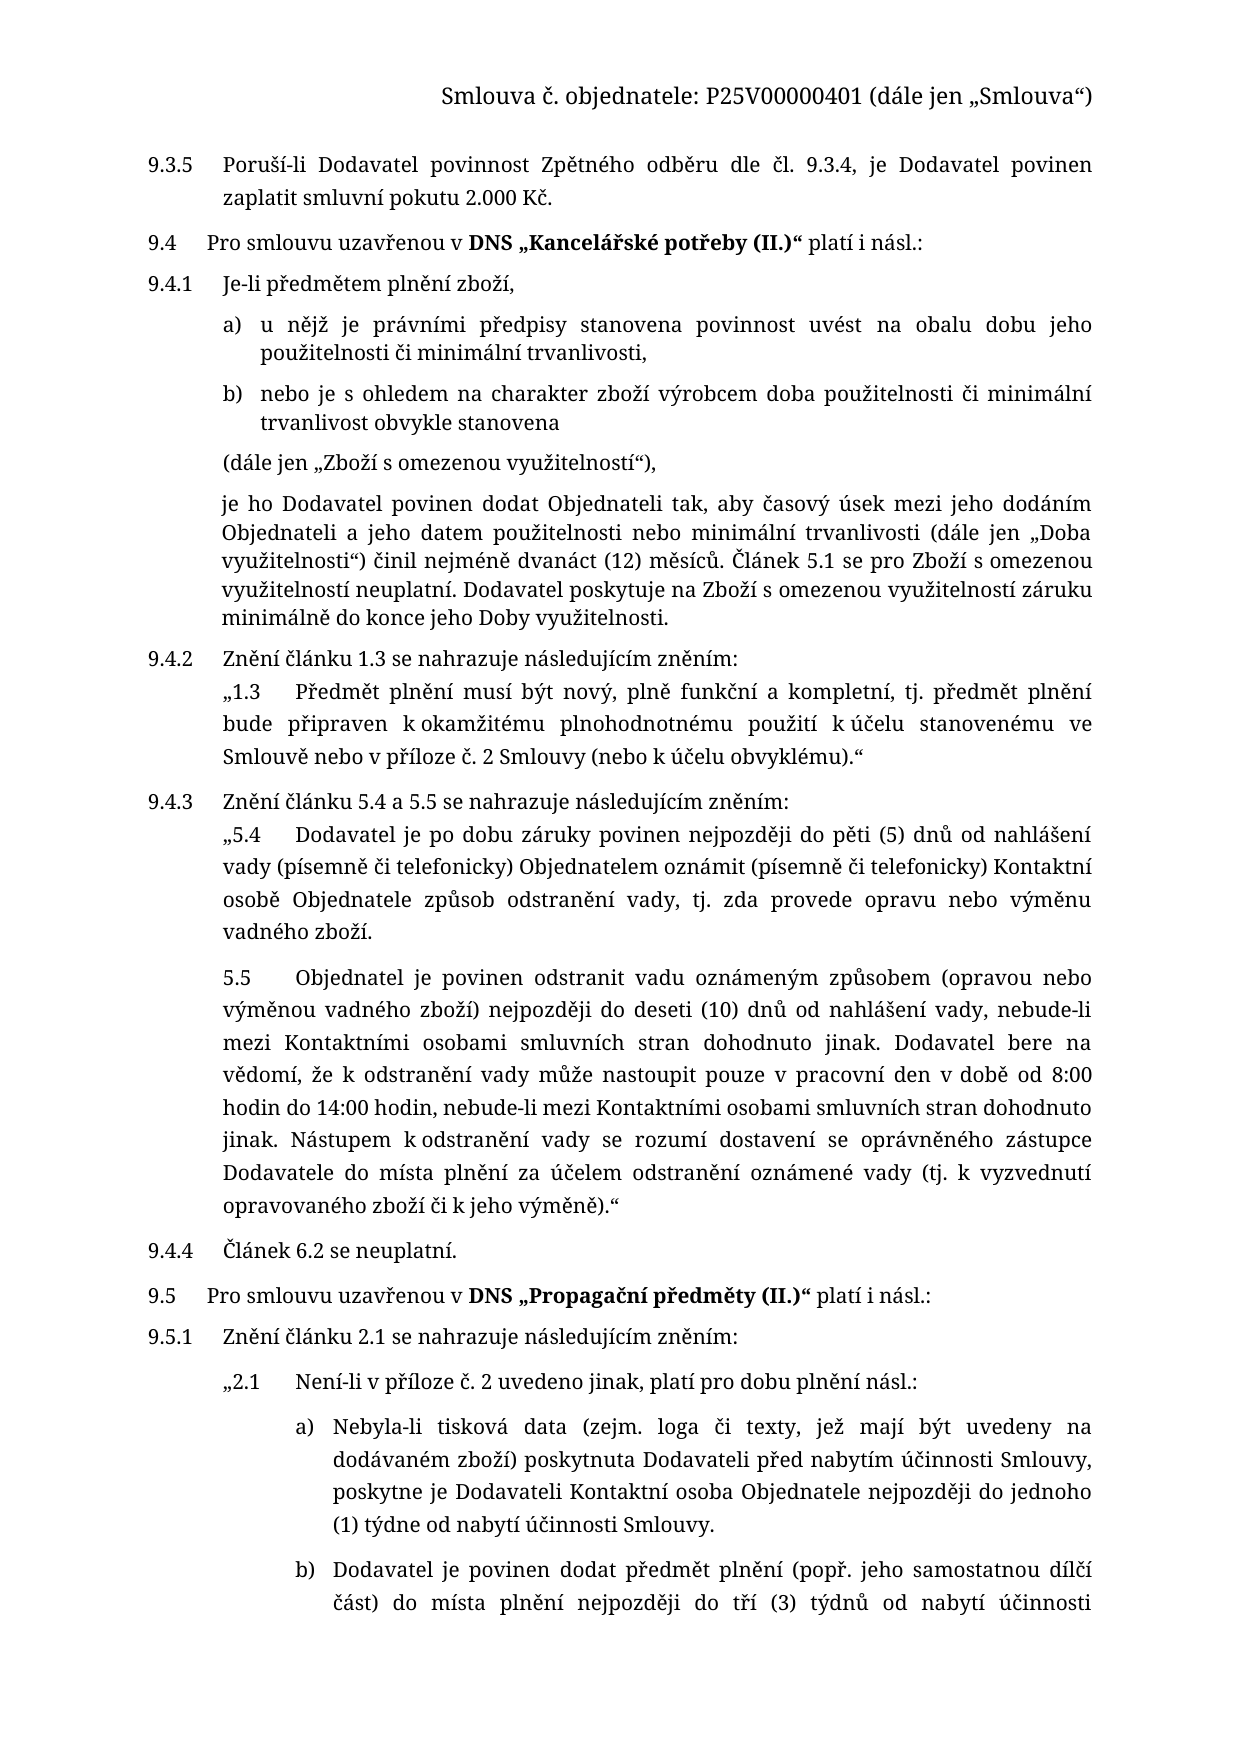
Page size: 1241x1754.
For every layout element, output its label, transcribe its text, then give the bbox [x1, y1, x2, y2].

list u nějž je právními předpisy stanovena povinnost uvést na obalu dobu jeho použitelnosti či minimální trvanlivosti, [223, 310, 1093, 367]
list Pro smlouvu uzavřenou v DNS „Kancelářské potřeby (II.)“ platí i násl.: [148, 228, 1093, 256]
list „5.4 Dodavatel je po dobu záruky povinen nejpozději do pěti (5) dnů od nahlášení vady (písemně či telefonicky) Objednatelem oznámit (písemně či telefonicky) Kontaktní osobě Objednatele způsob odstranění vady, tj. zda provede opravu nebo výměnu vadného zboží. [223, 820, 1093, 946]
list 5.5 Objednatel je povinen odstranit vadu oznámeným způsobem (opravou nebo výměnou vadného zboží) nejpozději do deseti (10) dnů od nahlášení vady, nebude-li mezi Kontaktními osobami smluvních stran dohodnuto jinak. Dodavatel bere na vědomí, že k odstranění vady může nastoupit pouze v pracovní den v době od 8:00 hodin do 14:00 hodin, nebude-li mezi Kontaktními osobami smluvních stran dohodnuto jinak. Nástupem k odstranění vady se rozumí dostavení se oprávněného zástupce Dodavatele do místa plnění za účelem odstranění oznámené vady (tj. k vyzvednutí opravovaného zboží či k jeho výměně).“ [223, 963, 1093, 1219]
list „2.1 Není-li v příloze č. 2 uvedeno jinak, platí pro dobu plnění násl.: [223, 1367, 1093, 1396]
list Nebyla-li tisková data (zejm. loga či texty, jež mají být uvedeny na dodávaném zboží) poskytnuta Dodavateli před nabytím účinnosti Smlouvy, poskytne je Dodavateli Kontaktní osoba Objednatele nejpozději do jednoho (1) týdne od nabytí účinnosti Smlouvy. [295, 1412, 1093, 1538]
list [295, 1555, 1093, 1616]
list Znění článku 2.1 se nahrazuje následujícím zněním: [148, 1322, 1093, 1350]
list Znění článku 1.3 se nahrazuje následujícím zněním: [148, 644, 1093, 673]
list nebo je s ohledem na charakter zboží výrobcem doba použitelnosti či minimální trvanlivost obvykle stanovena [223, 379, 1093, 436]
list Článek 6.2 se neuplatní. [148, 1236, 1093, 1264]
list Znění článku 5.4 a 5.5 se nahrazuje následujícím zněním: [148, 787, 1093, 816]
list Pro smlouvu uzavřenou v DNS „Propagační předměty (II.)“ platí i násl.: [148, 1281, 1093, 1309]
list Poruší-li Dodavatel povinnost Zpětného odběru dle čl. 9.3.4, je Dodavatel povinen zaplatit smluvní pokutu 2.000 Kč. [148, 150, 1093, 211]
text je ho Dodavatel povinen dodat Objednateli tak, aby časový úsek mezi jeho dodáním Objednateli a jeho datem použitelnosti nebo minimální trvanlivosti (dále jen „Doba využitelnosti“) činil nejméně dvanáct (12) měsíců. Článek 5.1 se pro Zboží s omezenou využitelností neuplatní. Dodavatel poskytuje na Zboží s omezenou využitelností záruku minimálně do konce jeho Doby využitelnosti. [221, 489, 1093, 632]
list „1.3 Předmět plnění musí být nový, plně funkční a kompletní, tj. předmět plnění bude připraven k okamžitému plnohodnotnému použití k účelu stanovenému ve Smlouvě nebo v příloze č. 2 Smlouvy (nebo k účelu obvyklému).“ [223, 677, 1093, 770]
text (dále jen „Zboží s omezenou využitelností“), [223, 448, 1093, 477]
list Je-li předmětem plnění zboží, [148, 269, 1093, 297]
